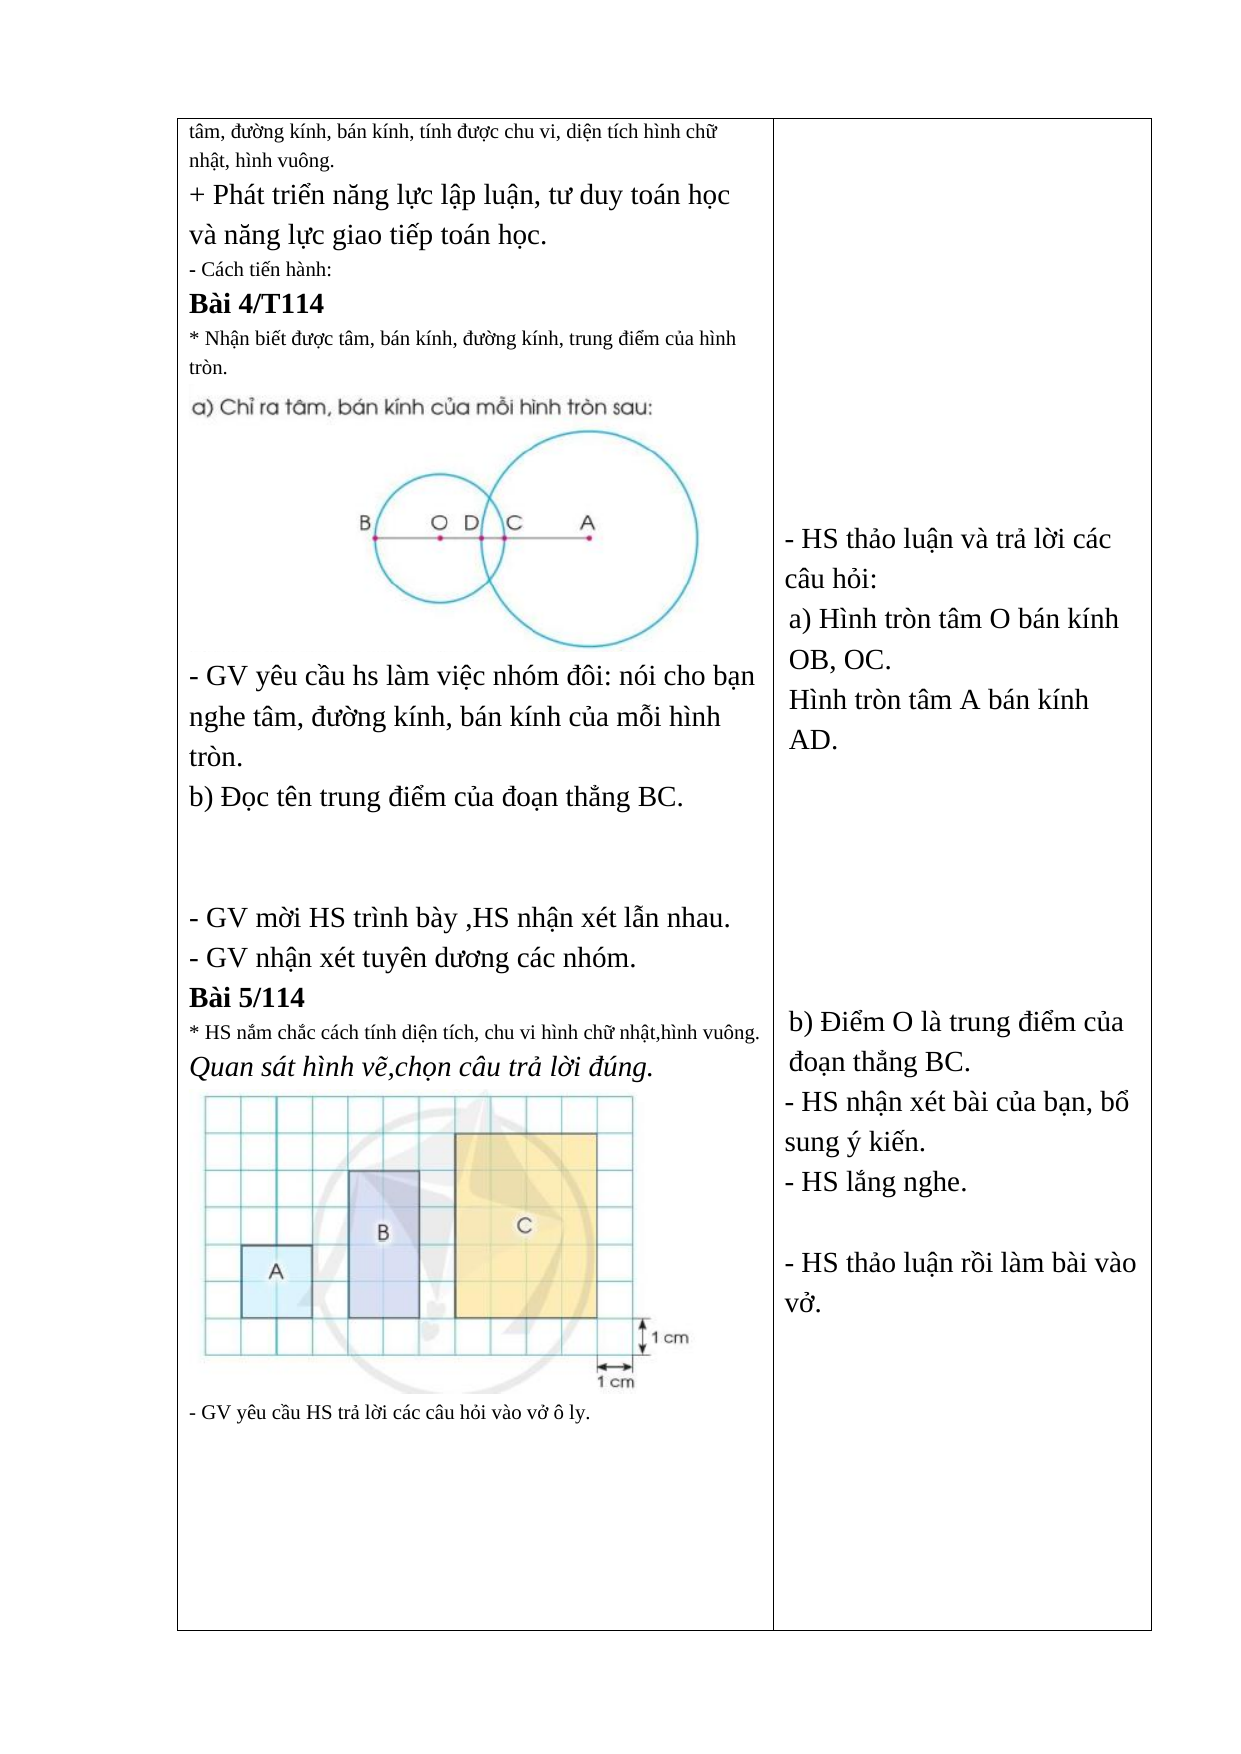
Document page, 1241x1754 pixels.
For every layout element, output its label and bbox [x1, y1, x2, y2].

table_cell [178, 119, 773, 1630]
picture [188, 384, 705, 652]
picture [188, 1089, 699, 1394]
table_cell [774, 119, 1151, 1630]
